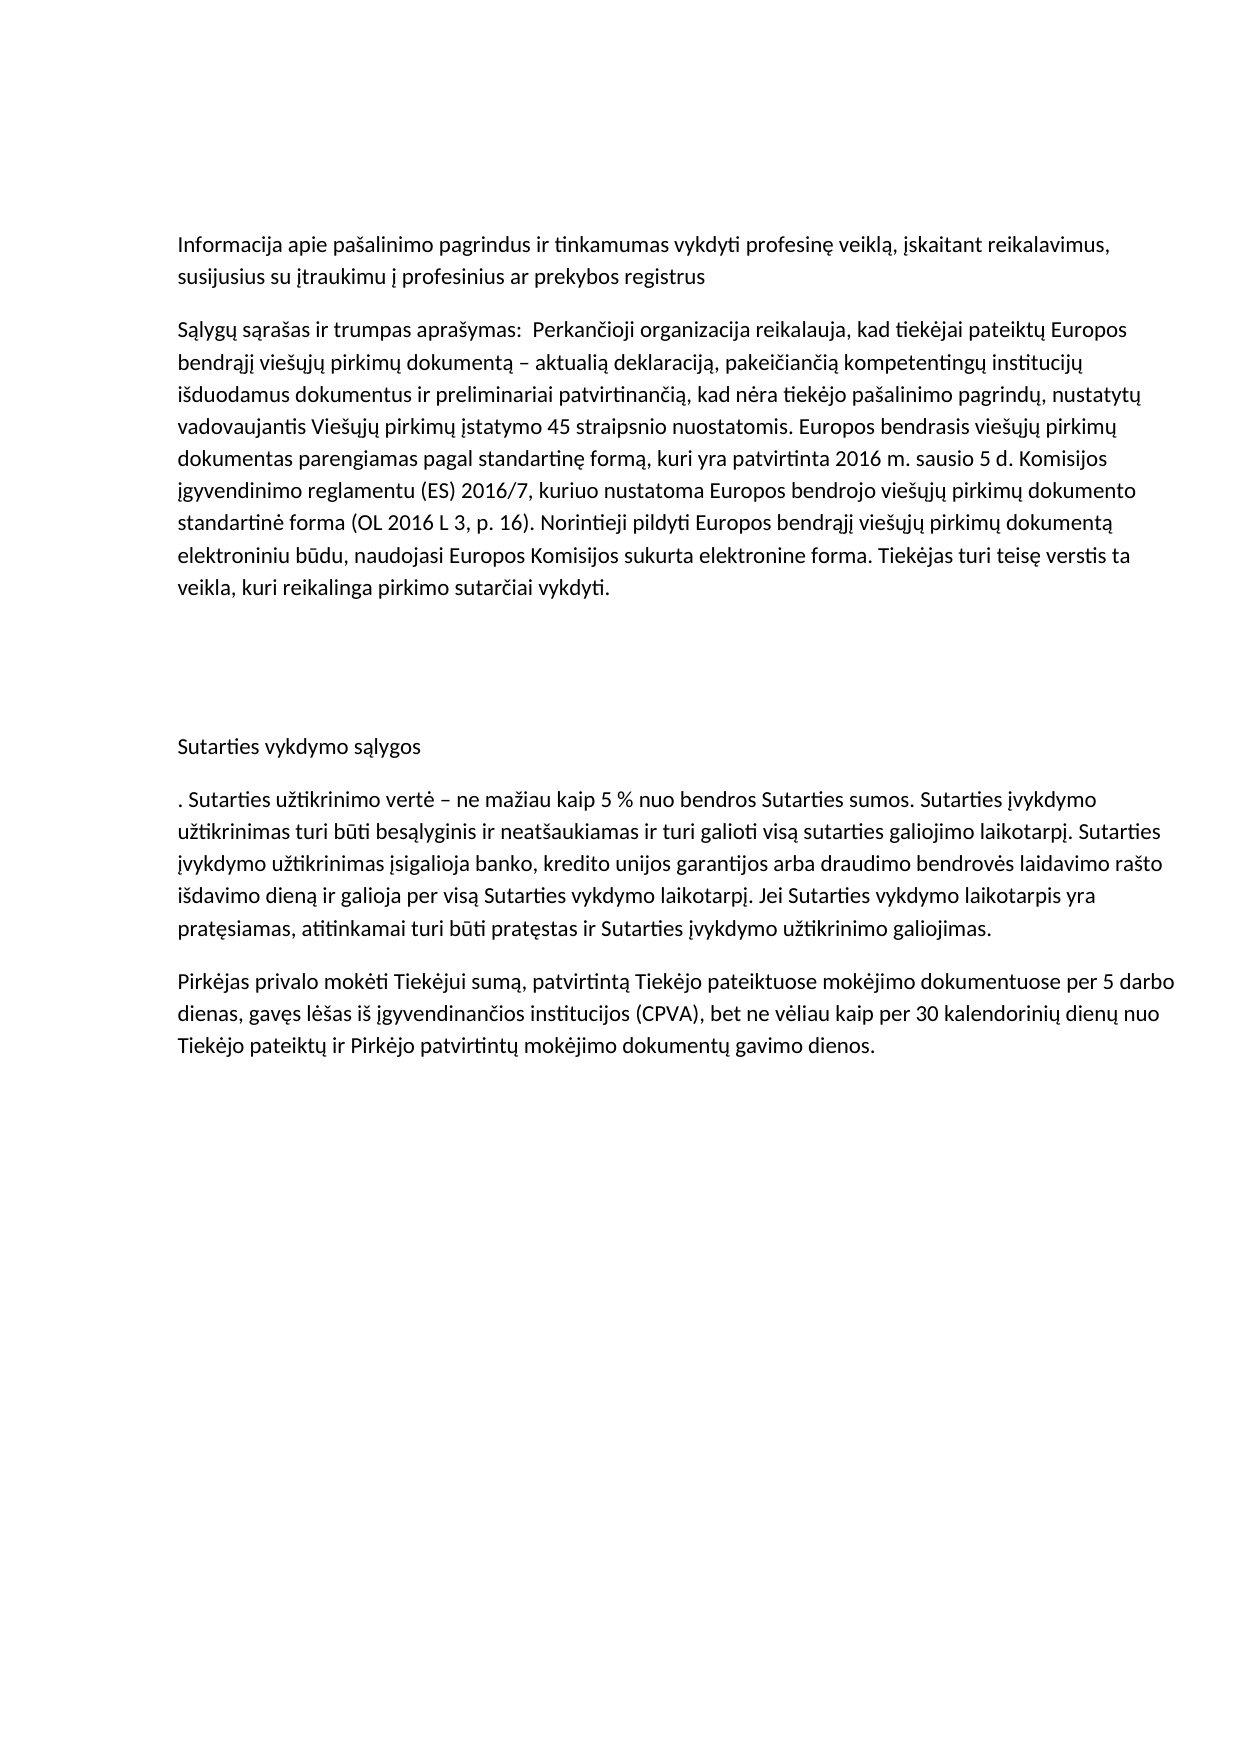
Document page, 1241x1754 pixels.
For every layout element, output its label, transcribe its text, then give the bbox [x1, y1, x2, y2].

text Sąlygų sąrašas ir trumpas aprašymas: Perkančioji organizacija reikalauja, kad tiekėjai pateiktų Europos bendrąjį viešųjų pirkimų dokumentą – aktualią deklaraciją, pakeičiančią kompetentingų institucijų išduodamus dokumentus ir preliminariai patvirtinančią, kad nėra tiekėjo pašalinimo pagrindų, nustatytų vadovaujantis Viešųjų pirkimų įstatymo 45 straipsnio nuostatomis. Europos bendrasis viešųjų pirkimų dokumentas parengiamas pagal standartinę formą, kuri yra patvirtinta 2016 m. sausio 5 d. Komisijos įgyvendinimo reglamentu (ES) 2016/7, kuriuo nustatoma Europos bendrojo viešųjų pirkimų dokumento standartinė forma (OL 2016 L 3, p. 16). Norintieji pildyti Europos bendrąjį viešųjų pirkimų dokumentą elektroniniu būdu, naudojasi Europos Komisijos sukurta elektronine forma. Tiekėjas turi teisę verstis ta veikla, kuri reikalinga pirkimo sutarčiai vykdyti. [177, 315, 1181, 601]
text Informacija apie pašalinimo pagrindus ir tinkamumas vykdyti profesinę veiklą, įskaitant reikalavimus, susijusius su įtraukimu į profesinius ar prekybos registrus [177, 230, 1181, 290]
text . Sutarties užtikrinimo vertė – ne mažiau kaip 5 % nuo bendros Sutarties sumos. Sutarties įvykdymo užtikrinimas turi būti besąlyginis ir neatšaukiamas ir turi galioti visą sutarties galiojimo laikotarpį. Sutarties įvykdymo užtikrinimas įsigalioja banko, kredito unijos garantijos arba draudimo bendrovės laidavimo rašto išdavimo dieną ir galioja per visą Sutarties vykdymo laikotarpį. Jei Sutarties vykdymo laikotarpis yra pratęsiamas, atitinkamai turi būti pratęstas ir Sutarties įvykdymo užtikrinimo galiojimas. [177, 785, 1181, 942]
text Pirkėjas privalo mokėti Tiekėjui sumą, patvirtintą Tiekėjo pateiktuose mokėjimo dokumentuose per 5 darbo dienas, gavęs lėšas iš įgyvendinančios institucijos (CPVA), bet ne vėliau kaip per 30 kalendorinių dienų nuo Tiekėjo pateiktų ir Pirkėjo patvirtintų mokėjimo dokumentų gavimo dienos. [177, 967, 1181, 1059]
text Sutarties vykdymo sąlygos [177, 732, 1181, 760]
